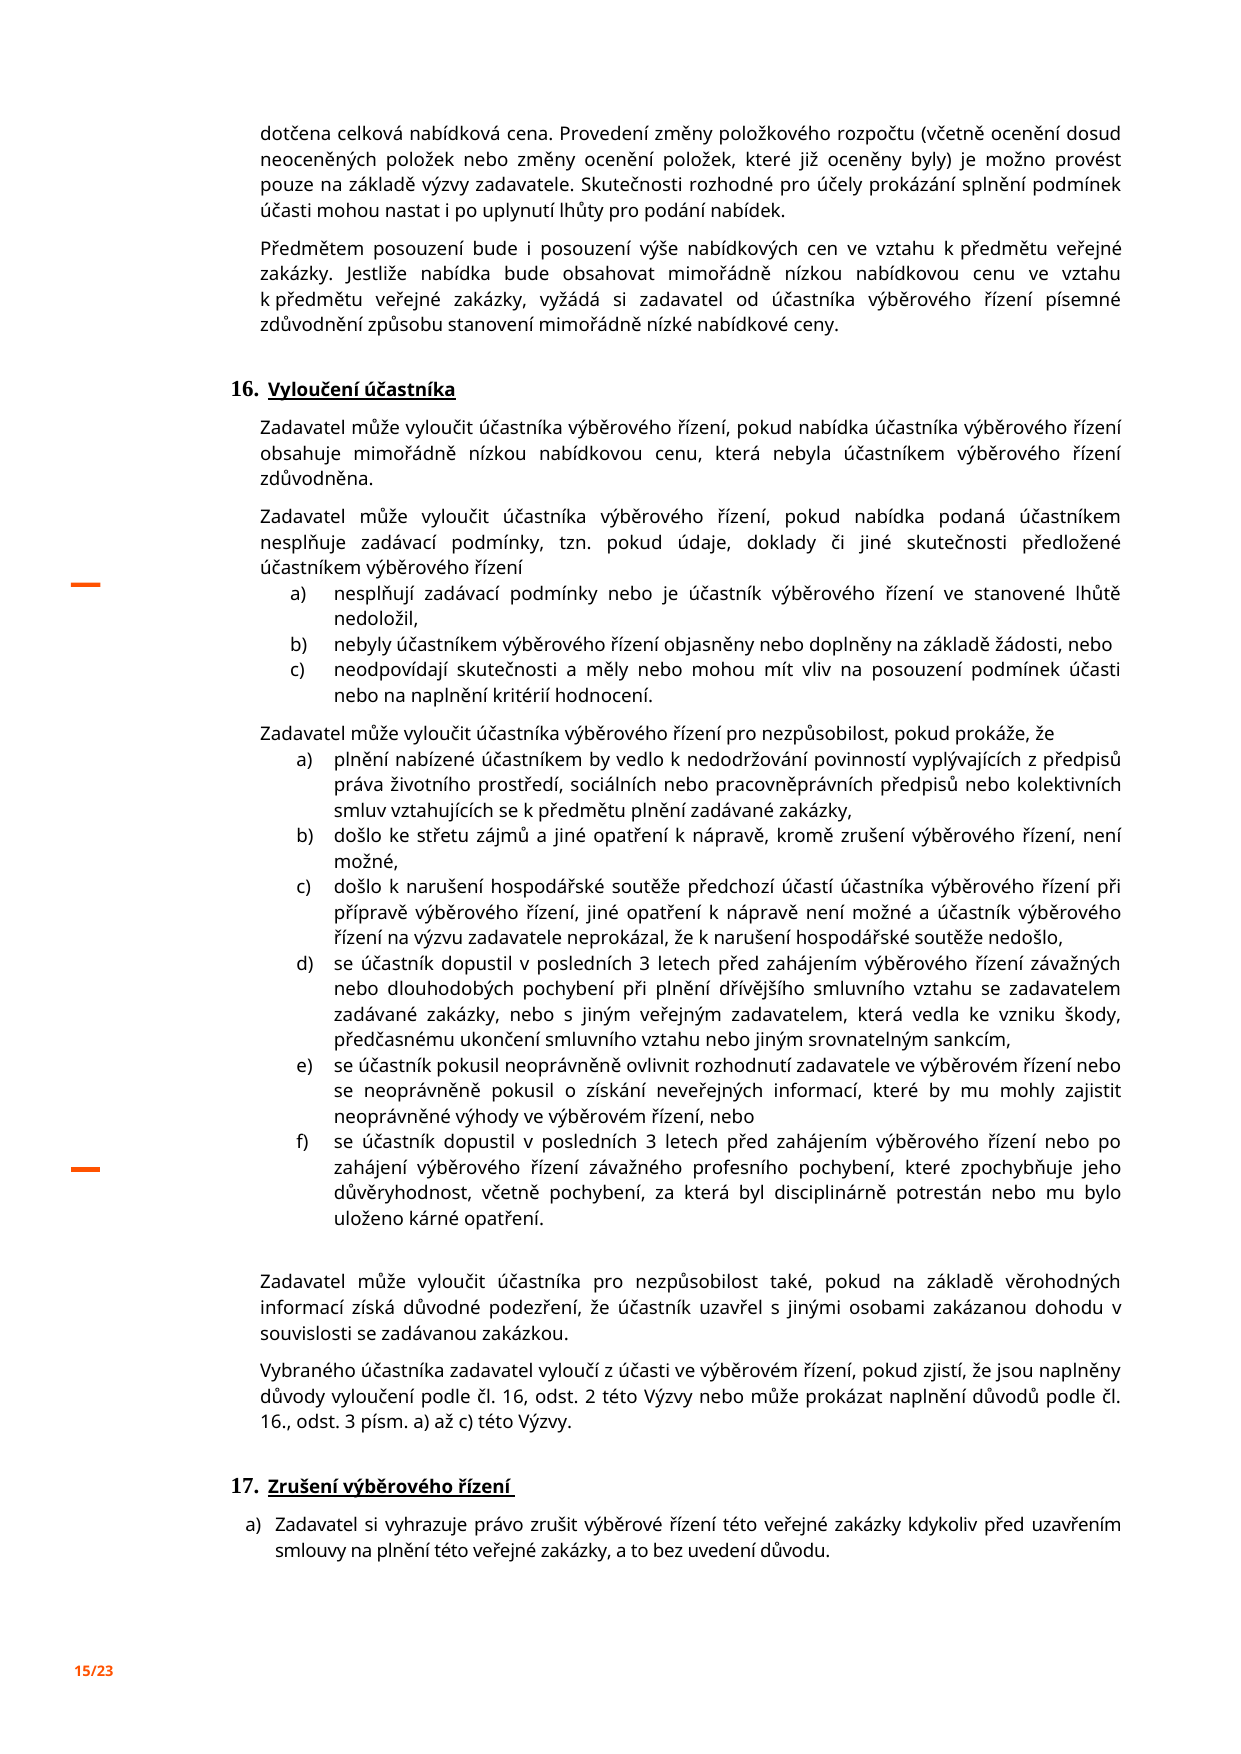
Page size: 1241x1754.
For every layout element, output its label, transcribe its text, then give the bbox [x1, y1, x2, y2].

list došlo k narušení hospodářské soutěže předchozí účastí účastníka výběrového řízení při přípravě výběrového řízení, jiné opatření k nápravě není možné a účastník výběrového řízení na výzvu zadavatele neprokázal, že k narušení hospodářské soutěže nedošlo, [296, 873, 1122, 950]
list neodpovídají skutečnosti a měly nebo mohou mít vliv na posouzení podmínek účasti nebo na naplnění kritérií hodnocení. [290, 657, 1122, 708]
text Zadavatel může vyloučit účastníka pro nezpůsobilost také, pokud na základě věrohodných informací získá důvodné podezření, že účastník uzavřel s jinými osobami zakázanou dohodu v souvislosti se zadávanou zakázkou. [260, 1269, 1122, 1345]
list Zadavatel si vyhrazuje právo zrušit výběrové řízení této veřejné zakázky kdykoliv před uzavřením smlouvy na plnění této veřejné zakázky, a to bez uvedení důvodu. [245, 1512, 1122, 1563]
list nebyly účastníkem výběrového řízení objasněny nebo doplněny na základě žádosti, nebo [290, 631, 1122, 657]
text Zadavatel může vyloučit účastníka výběrového řízení pro nezpůsobilost, pokud prokáže, že [260, 720, 1122, 746]
list se účastník dopustil v posledních 3 letech před zahájením výběrového řízení nebo po zahájení výběrového řízení závažného profesního pochybení, které zpochybňuje jeho důvěryhodnost, včetně pochybení, za která byl disciplinárně potrestán nebo mu bylo uloženo kárné opatření. [296, 1129, 1122, 1231]
text Zadavatel může vyloučit účastníka výběrového řízení, pokud nabídka účastníka výběrového řízení obsahuje mimořádně nízkou nabídkovou cenu, která nebyla účastníkem výběrového řízení zdůvodněna. [260, 414, 1122, 491]
list se účastník dopustil v posledních 3 letech před zahájením výběrového řízení závažných nebo dlouhodobých pochybení při plnění dřívějšího smluvního vztahu se zadavatelem zadávané zakázky, nebo s jiným veřejným zadavatelem, která vedla ke vzniku škody, předčasnému ukončení smluvního vztahu nebo jiným srovnatelným sankcím, [296, 950, 1122, 1052]
list došlo ke střetu zájmů a jiné opatření k nápravě, kromě zrušení výběrového řízení, není možné, [296, 822, 1122, 873]
text Předmětem posouzení bude i posouzení výše nabídkových cen ve vztahu k předmětu veřejné zakázky. Jestliže nabídka bude obsahovat mimořádně nízkou nabídkovou cenu ve vztahu k předmětu veřejné zakázky, vyžádá si zadavatel od účastníka výběrového řízení písemné zdůvodnění způsobu stanovení mimořádně nízké nabídkové ceny. [260, 235, 1122, 337]
text Zadavatel může vyloučit účastníka výběrového řízení, pokud nabídka podaná účastníkem nesplňuje zadávací podmínky, tzn. pokud údaje, doklady či jiné skutečnosti předložené účastníkem výběrového řízení [260, 504, 1122, 580]
list nesplňují zadávací podmínky nebo je účastník výběrového řízení ve stanovené lhůtě nedoložil, [290, 580, 1122, 631]
list Zrušení výběrového řízení [230, 1472, 1122, 1499]
list se účastník pokusil neoprávněně ovlivnit rozhodnutí zadavatele ve výběrovém řízení nebo se neoprávněně pokusil o získání neveřejných informací, které by mu mohly zajistit neoprávněné výhody ve výběrovém řízení, nebo [296, 1052, 1122, 1129]
list Vyloučení účastníka [230, 375, 1122, 402]
text Vybraného účastníka zadavatel vyloučí z účasti ve výběrovém řízení, pokud zjistí, že jsou naplněny důvody vyloučení podle čl. 16, odst. 2 této Výzvy nebo může prokázat naplnění důvodů podle čl. 16., odst. 3 písm. a) až c) této Výzvy. [260, 1358, 1122, 1434]
list plnění nabízené účastníkem by vedlo k nedodržování povinností vyplývajících z předpisů práva životního prostředí, sociálních nebo pracovněprávních předpisů nebo kolektivních smluv vztahujících se k předmětu plnění zadávané zakázky, [296, 746, 1122, 822]
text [260, 121, 1122, 223]
